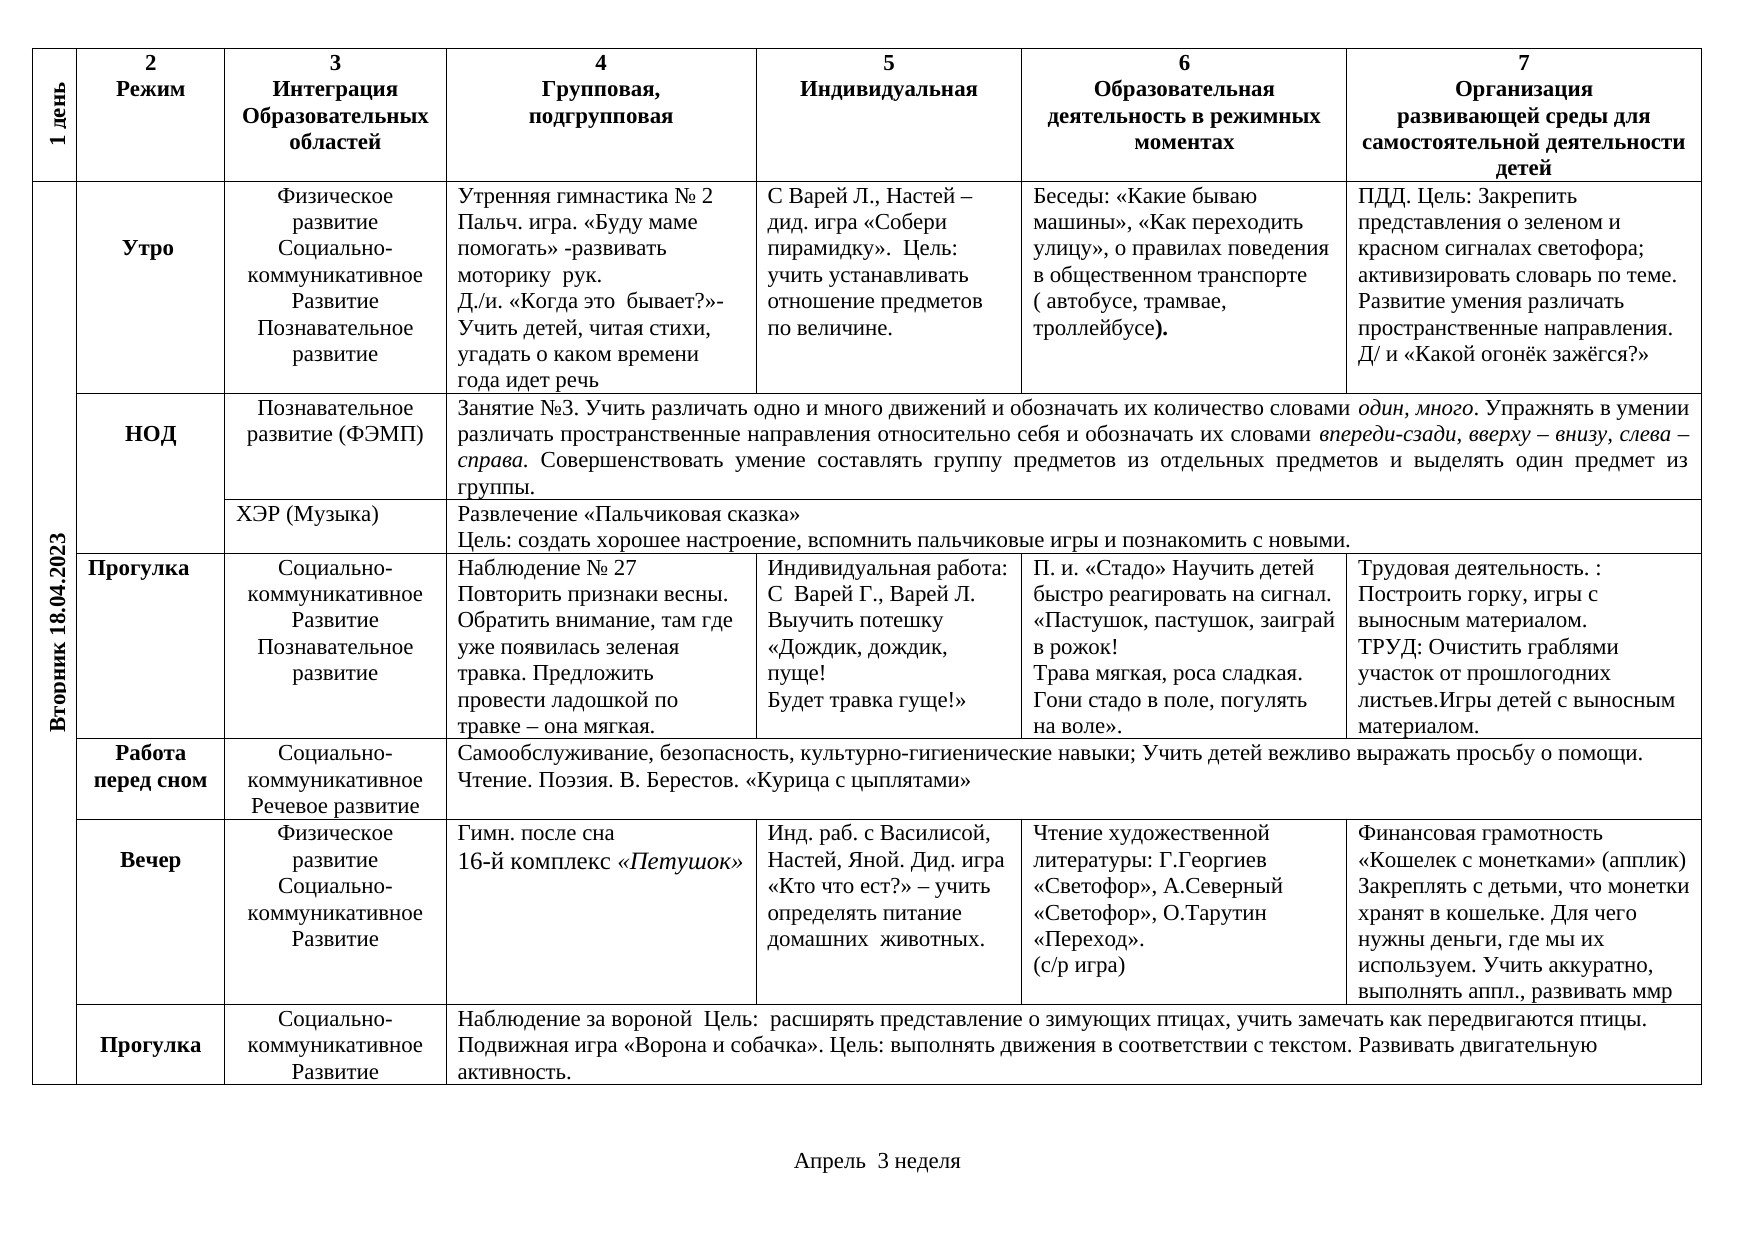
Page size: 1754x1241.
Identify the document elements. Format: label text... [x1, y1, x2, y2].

table_cell ХЭР (Музыка) [225, 500, 446, 553]
table_header 6 Образовательная деятельность в режимных моментах [1022, 49, 1346, 181]
table_header 5 Индивидуальная [757, 49, 1021, 181]
table_cell Гимн. после сна 16-й комплекс «Петушок» [447, 820, 756, 1004]
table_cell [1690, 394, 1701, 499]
table_header 3 Интеграция Образовательных областей [225, 49, 446, 181]
table_cell НОД [77, 394, 224, 553]
table_cell Прогулка [77, 554, 224, 738]
table_cell Социально- коммуникативное Развитие Познавательное развитие [225, 554, 446, 738]
table_cell Самообслуживание, безопасность, культурно-гигиенические навыки; Учить детей вежливо выражать просьбу о помощи. Чтение. Поэзия. В. Берестов. «Курица с цыплятами» [447, 739, 1701, 818]
table_cell Беседы: «Какие бываю машины», «Как переходить улицу», о правилах поведения в общественном транспорте ( автобусе, трамвае, троллейбусе). [1022, 182, 1346, 393]
table_cell Трудовая деятельность. : Построить горку, игры с выносным материалом. ТРУД: Очистить граблями участок от прошлогодних листьев.Игры детей с выносным материалом. [1347, 554, 1701, 738]
table_cell Работа перед сном [77, 739, 224, 818]
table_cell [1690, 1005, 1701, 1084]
table_cell Финансовая грамотность «Кошелек с монетками» (апплик) Закреплять с детьми, что монетки хранят в кошельке. Для чего нужны деньги, где мы их используем. Учить аккуратно, выполнять аппл., развивать ммр [1347, 820, 1701, 1004]
table_cell Физическое развитие Социально- коммуникативное Развитие Познавательное развитие [225, 182, 446, 393]
table_cell Социально-коммуникативное Речевое развитие [225, 739, 446, 818]
table_cell Познавательное развитие (ФЭМП) [225, 394, 446, 499]
table_cell Физическое развитие Социально- коммуникативное Развитие [225, 820, 446, 1004]
table_cell Инд. раб. с Василисой, Настей, Яной. Дид. игра «Кто что ест?» – учить определять питание домашних животных. [757, 820, 1021, 1004]
table_cell Вторник 18.04.2023 [33, 182, 76, 1084]
table_cell Социально- коммуникативное Развитие [225, 1005, 446, 1084]
table_cell Развлечение «Пальчиковая сказка» Цель: создать хорошее настроение, вспомнить пальчиковые игры и познакомить с новыми. [447, 500, 1701, 553]
table_cell Вечер [77, 820, 224, 1004]
table_cell Чтение художественной литературы: Г.Георгиев «Светофор», А.Северный «Светофор», О.Тарутин «Переход». (с/р игра) [1022, 820, 1346, 1004]
text Апрель 3 неделя [18, 1147, 1736, 1173]
table_cell П. и. «Стадо» Научить детей быстро реагировать на сигнал. «Пастушок, пастушок, заиграй в рожок! Трава мягкая, роса сладкая. Гони стадо в поле, погулять на воле». [1022, 554, 1346, 738]
table_cell Наблюдение № 27 Повторить признаки весны. Обратить внимание, там где уже появилась зеленая травка. Предложить провести ладошкой по травке – она мягкая. [447, 554, 756, 738]
table_cell Прогулка [77, 1005, 224, 1084]
table_header 4 Групповая, подгрупповая [447, 49, 756, 181]
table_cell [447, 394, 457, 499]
table_header 2 Режим [77, 49, 224, 181]
table_cell Индивидуальная работа: С Варей Г., Варей Л. Выучить потешку «Дождик, дождик, пуще! Будет травка гуще!» [757, 554, 1021, 738]
table_cell ПДД. Цель: Закрепить представления о зеленом и красном сигналах светофора; активизировать словарь по теме. Развитие умения различать пространственные направления. Д/ и «Какой огонёк зажёгся?» [1347, 182, 1701, 393]
table_cell С Варей Л., Настей – дид. игра «Собери пирамидку». Цель: учить устанавливать отношение предметов по величине. [757, 182, 1021, 393]
table_header 1 день недели [33, 49, 76, 181]
table_cell Утро [77, 182, 224, 393]
table_cell Утренняя гимнастика № 2 Пальч. игра. «Буду маме помогать» -развивать моторику рук. Д./и. «Когда это бывает?»-Учить детей, читая стихи, угадать о каком времени года идет речь [447, 182, 756, 393]
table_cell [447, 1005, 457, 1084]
table_header 7 Организация развивающей среды для самостоятельной деятельности детей [1347, 49, 1701, 181]
